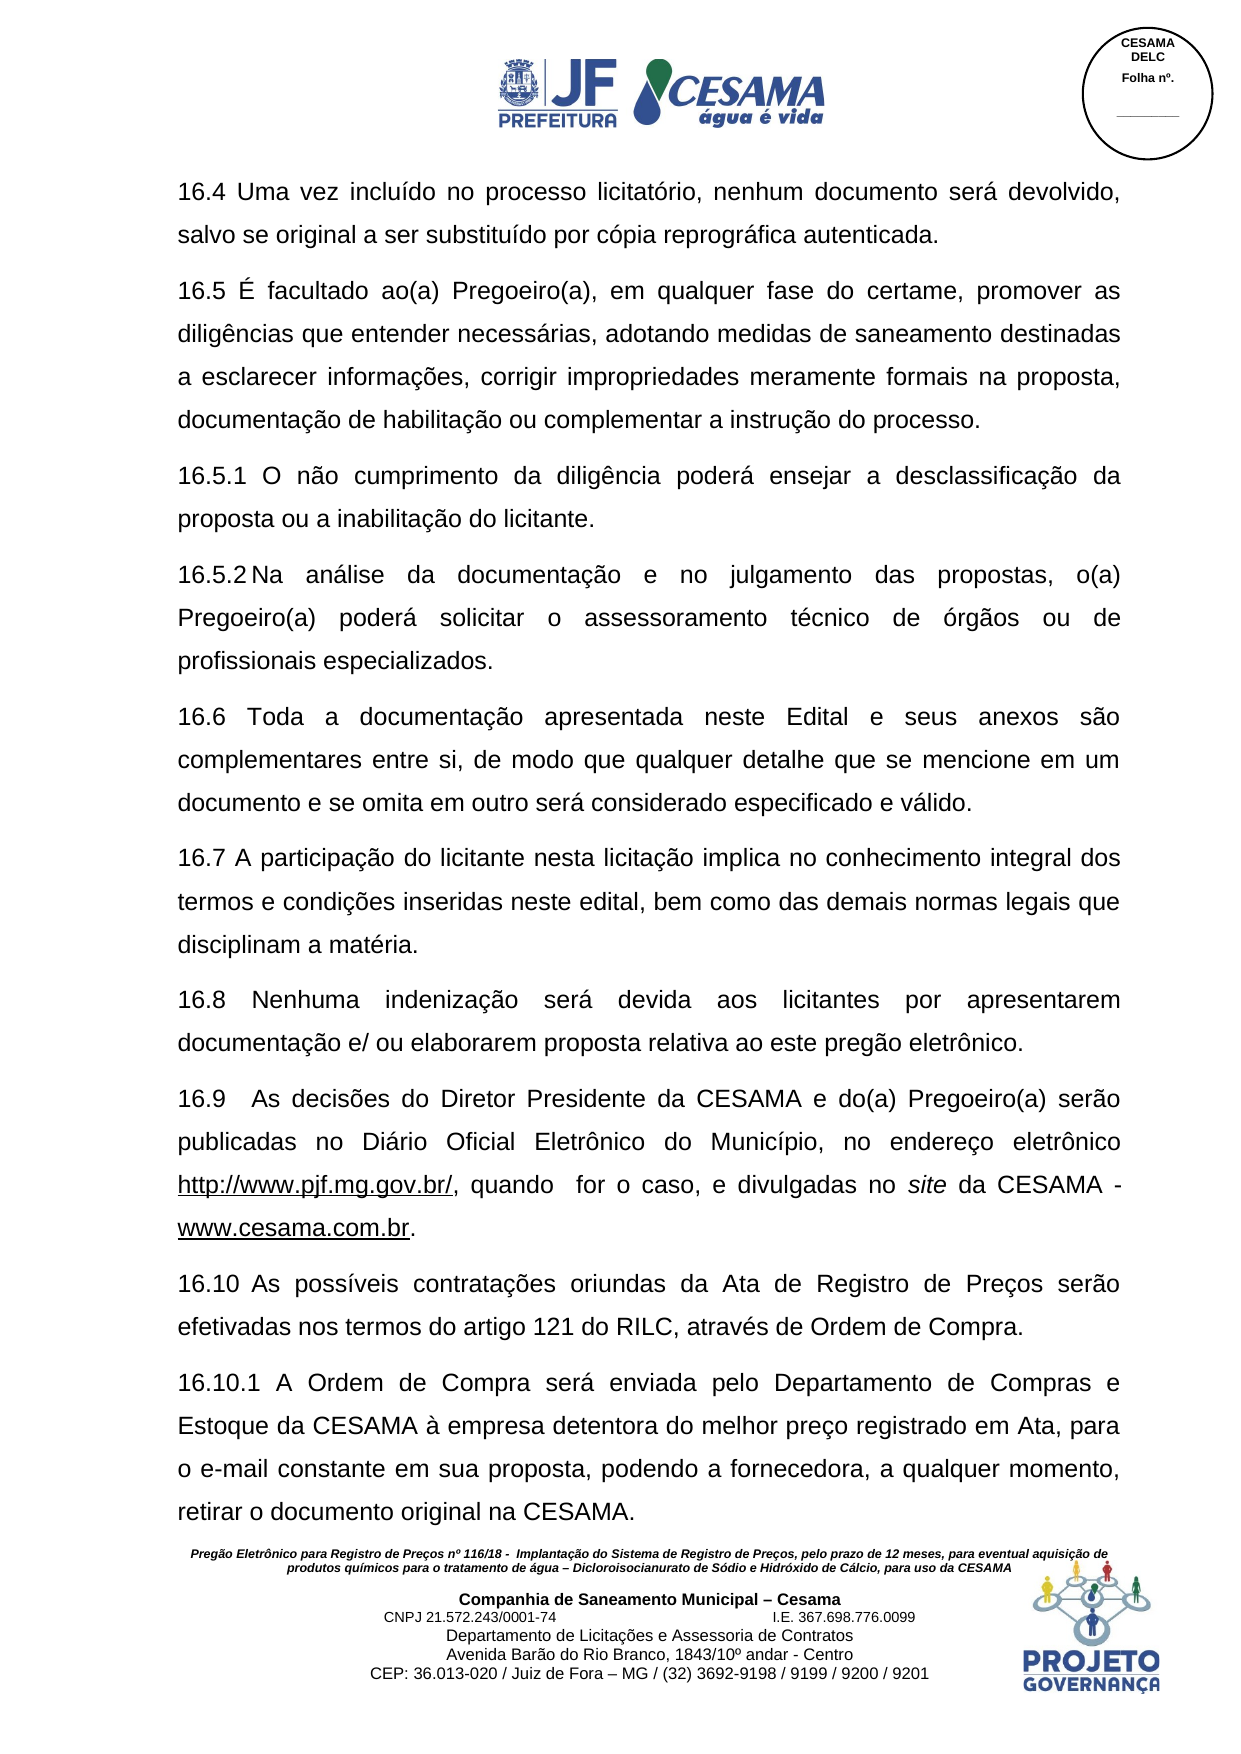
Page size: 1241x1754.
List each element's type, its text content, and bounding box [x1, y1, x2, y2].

text 16.9 As decisões do Diretor Presidente da CESAMA e do(a) Pregoeiro(a) serão publicadas no Diário Oficial Eletrônico do Município, no endereço eletrônico http://www.pjf.mg.gov.br/, quando for o caso, e divulgadas no site da CESAMA - www.cesama.com.br. [177, 1084, 1122, 1242]
text 16.8 Nenhuma indenização será devida aos licitantes por apresentarem documentação e/ ou elaborarem proposta relativa ao este pregão eletrônico. [177, 985, 1122, 1057]
picture [1023, 1560, 1160, 1694]
text 16.4 Uma vez incluído no processo licitatório, nenhum documento será devolvido, salvo se original a ser substituído por cópia reprográfica autenticada. [177, 177, 1122, 249]
text 16.10 As possíveis contratações oriundas da Ata de Registro de Preços serão efetivadas nos termos do artigo 121 do RILC, através de Ordem de Compra. [177, 1269, 1122, 1341]
text 16.5.2 Na análise da documentação e no julgamento das propostas, o(a) Pregoeiro(a) poderá solicitar o assessoramento técnico de órgãos ou de profissionais especializados. [177, 560, 1122, 675]
picture [497, 59, 825, 128]
text 16.7 A participação do licitante nesta licitação implica no conhecimento integral dos termos e condições inseridas neste edital, bem como das demais normas legais que disciplinam a matéria. [177, 843, 1122, 958]
text 16.5.1 O não cumprimento da diligência poderá ensejar a desclassificação da proposta ou a inabilitação do licitante. [177, 461, 1122, 533]
text 16.10.1 A Ordem de Compra será enviada pelo Departamento de Compras e Estoque da CESAMA à empresa detentora do melhor preço registrado em Ata, para o e-mail constante em sua proposta, podendo a fornecedora, a qualquer momento, retirar o documento original na CESAMA. [177, 1368, 1122, 1526]
text 16.6 Toda a documentação apresentada neste Edital e seus anexos são complementares entre si, de modo que qualquer detalhe que se mencione em um documento e se omita em outro será considerado especificado e válido. [177, 702, 1122, 817]
text 16.5 É facultado ao(a) Pregoeiro(a), em qualquer fase do certame, promover as diligências que entender necessárias, adotando medidas de saneamento destinadas a esclarecer informações, corrigir impropriedades meramente formais na proposta, documentação de habilitação ou complementar a instrução do processo. [177, 276, 1122, 434]
